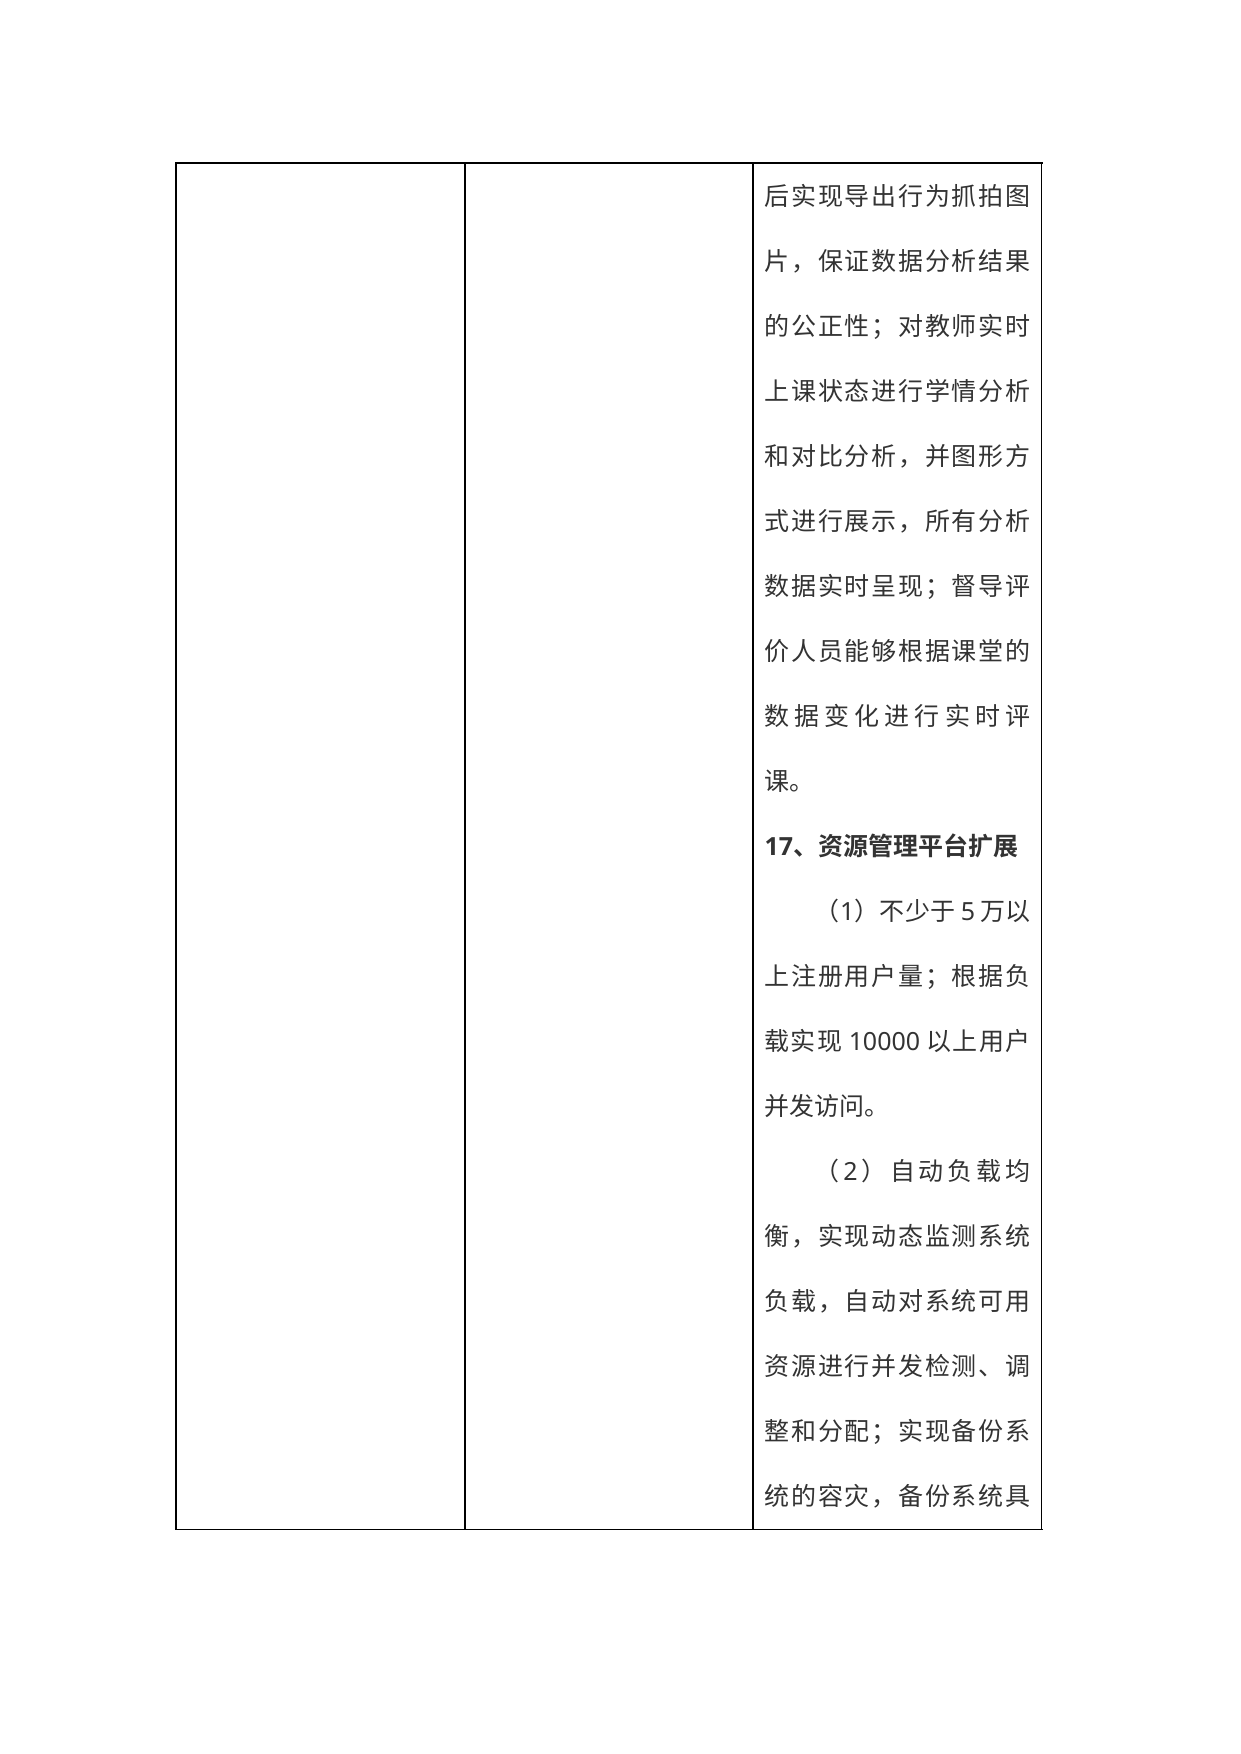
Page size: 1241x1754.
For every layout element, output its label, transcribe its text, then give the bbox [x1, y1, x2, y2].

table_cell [754, 164, 1041, 1528]
table_cell [466, 164, 752, 1528]
table_cell 1 [177, 164, 464, 1528]
